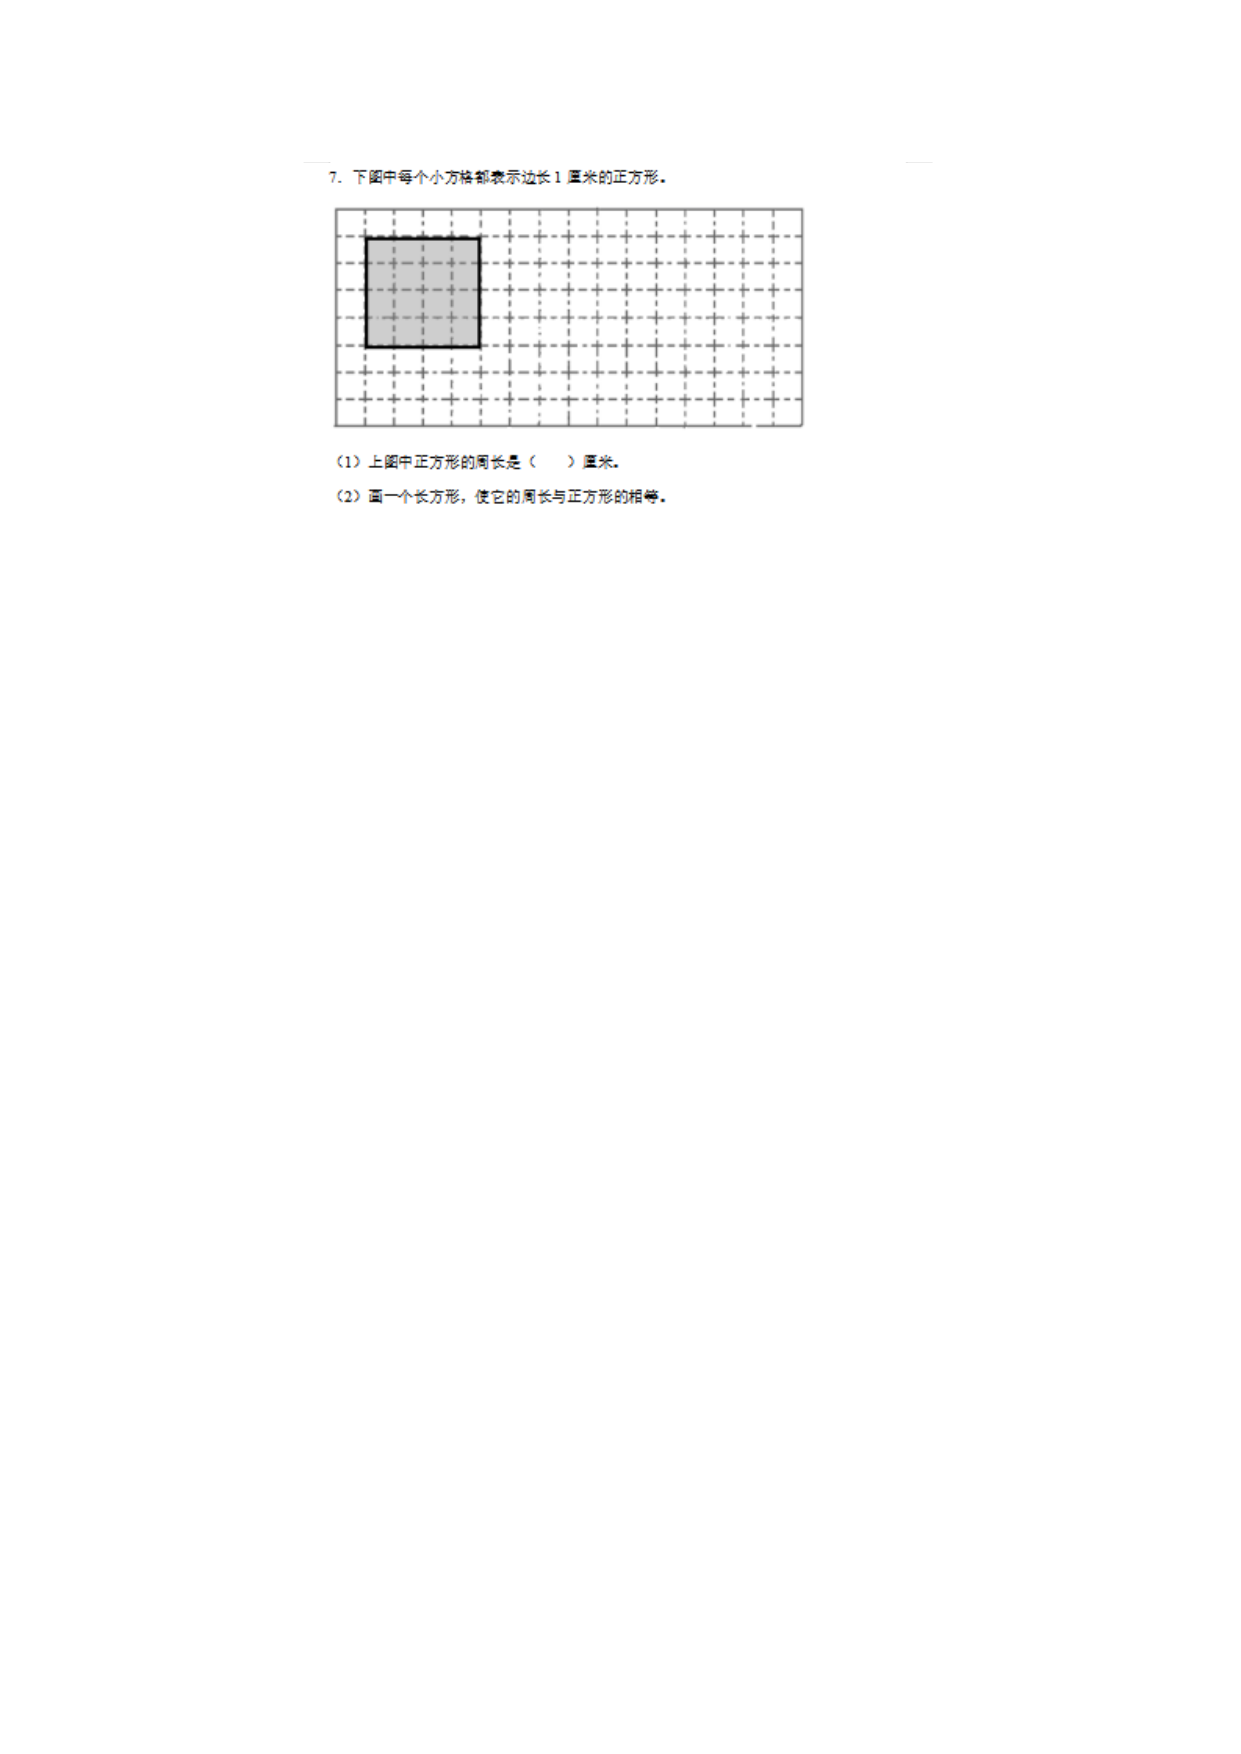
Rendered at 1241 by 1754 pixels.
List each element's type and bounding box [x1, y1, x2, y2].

picture [293, 162, 947, 626]
